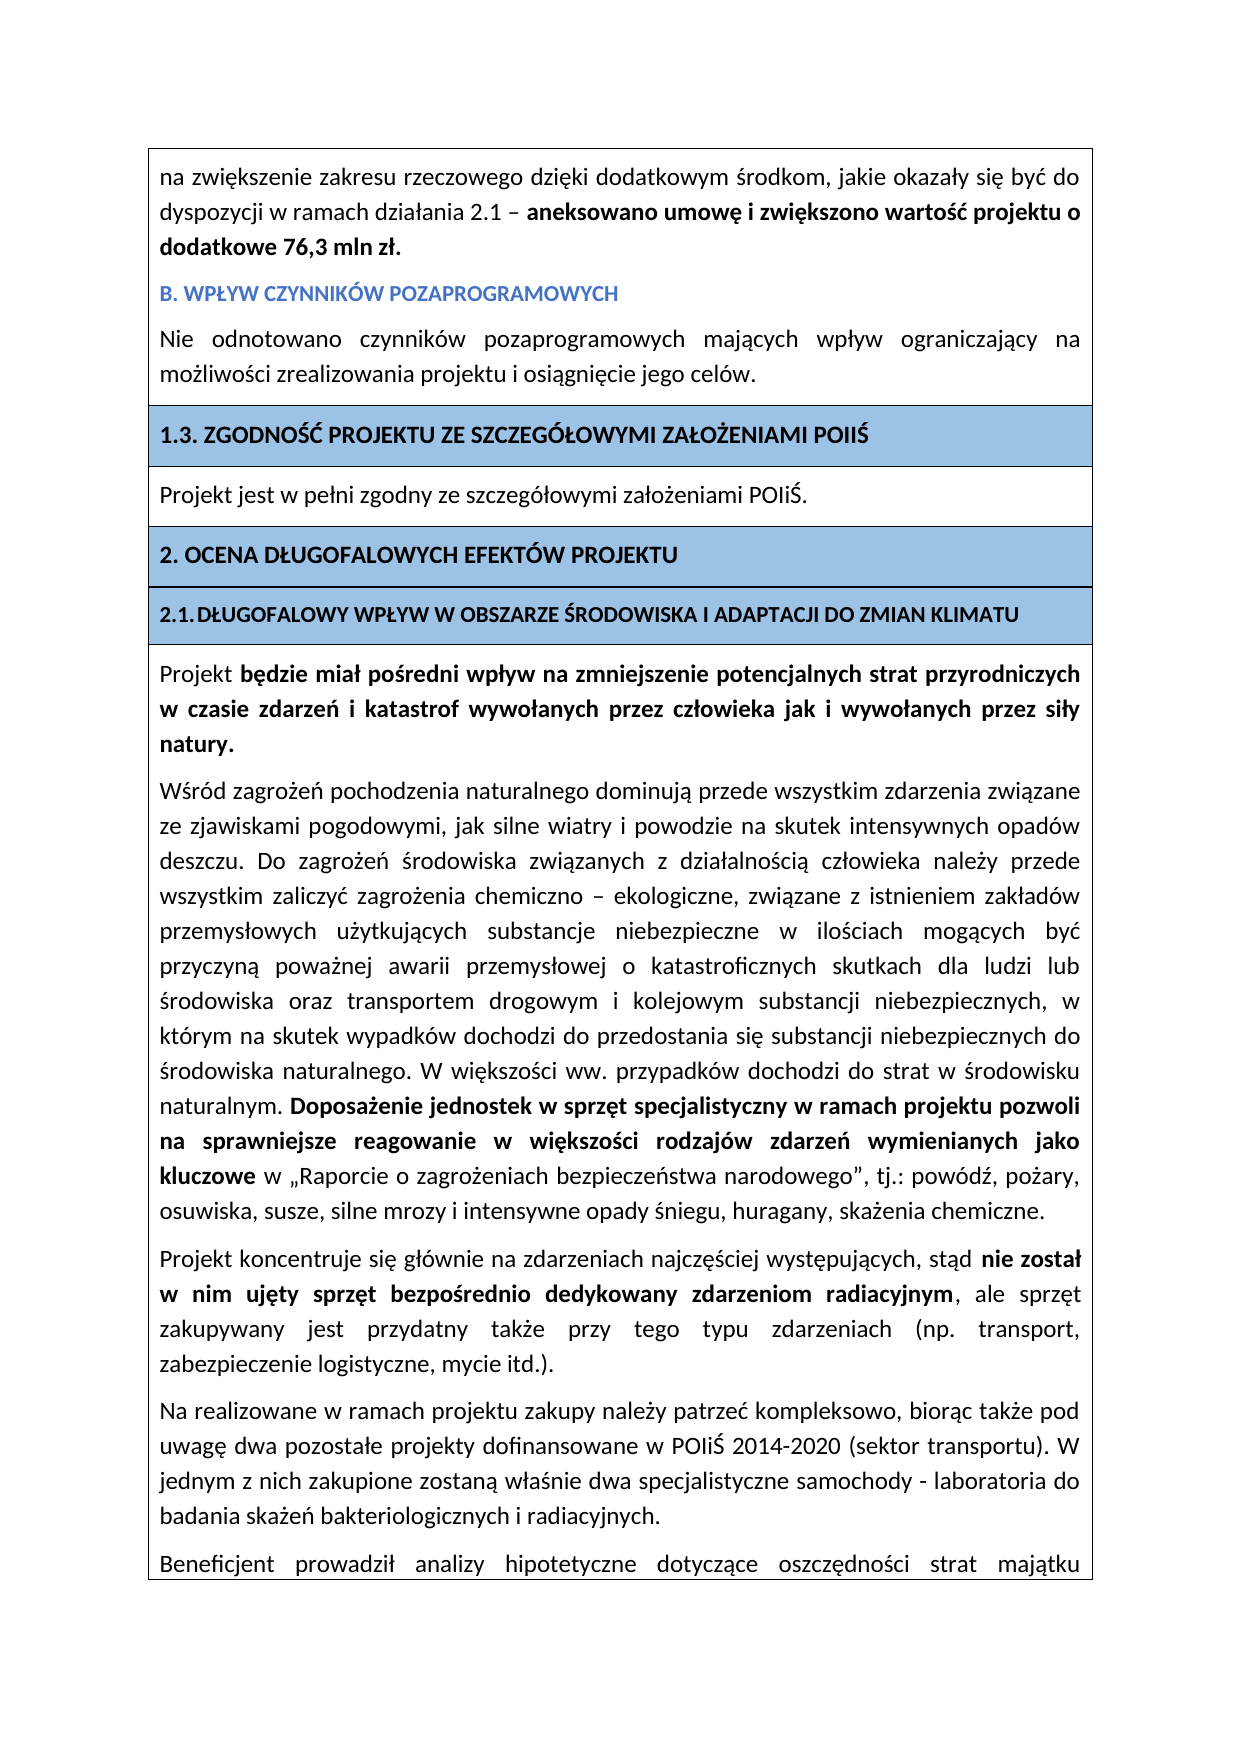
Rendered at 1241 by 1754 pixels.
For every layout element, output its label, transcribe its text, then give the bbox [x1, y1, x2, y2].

table_cell Projekt jest w pełni zgodny ze szczegółowymi założeniami POIiŚ. [149, 467, 1092, 526]
table_cell DŁUGOFALOWY WPŁYW W OBSZARZE ŚRODOWISKA I ADAPTACJI DO ZMIAN KLIMATU [149, 588, 1092, 644]
table_cell 2. OCENA DŁUGOFALOWYCH EFEKTÓW PROJEKTU [149, 527, 1092, 586]
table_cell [149, 149, 1092, 405]
table_cell 1.3. ZGODNOŚĆ PROJEKTU ZE SZCZEGÓŁOWYMI ZAŁOŻENIAMI POIIŚ [149, 406, 1092, 466]
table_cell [149, 645, 1092, 1578]
